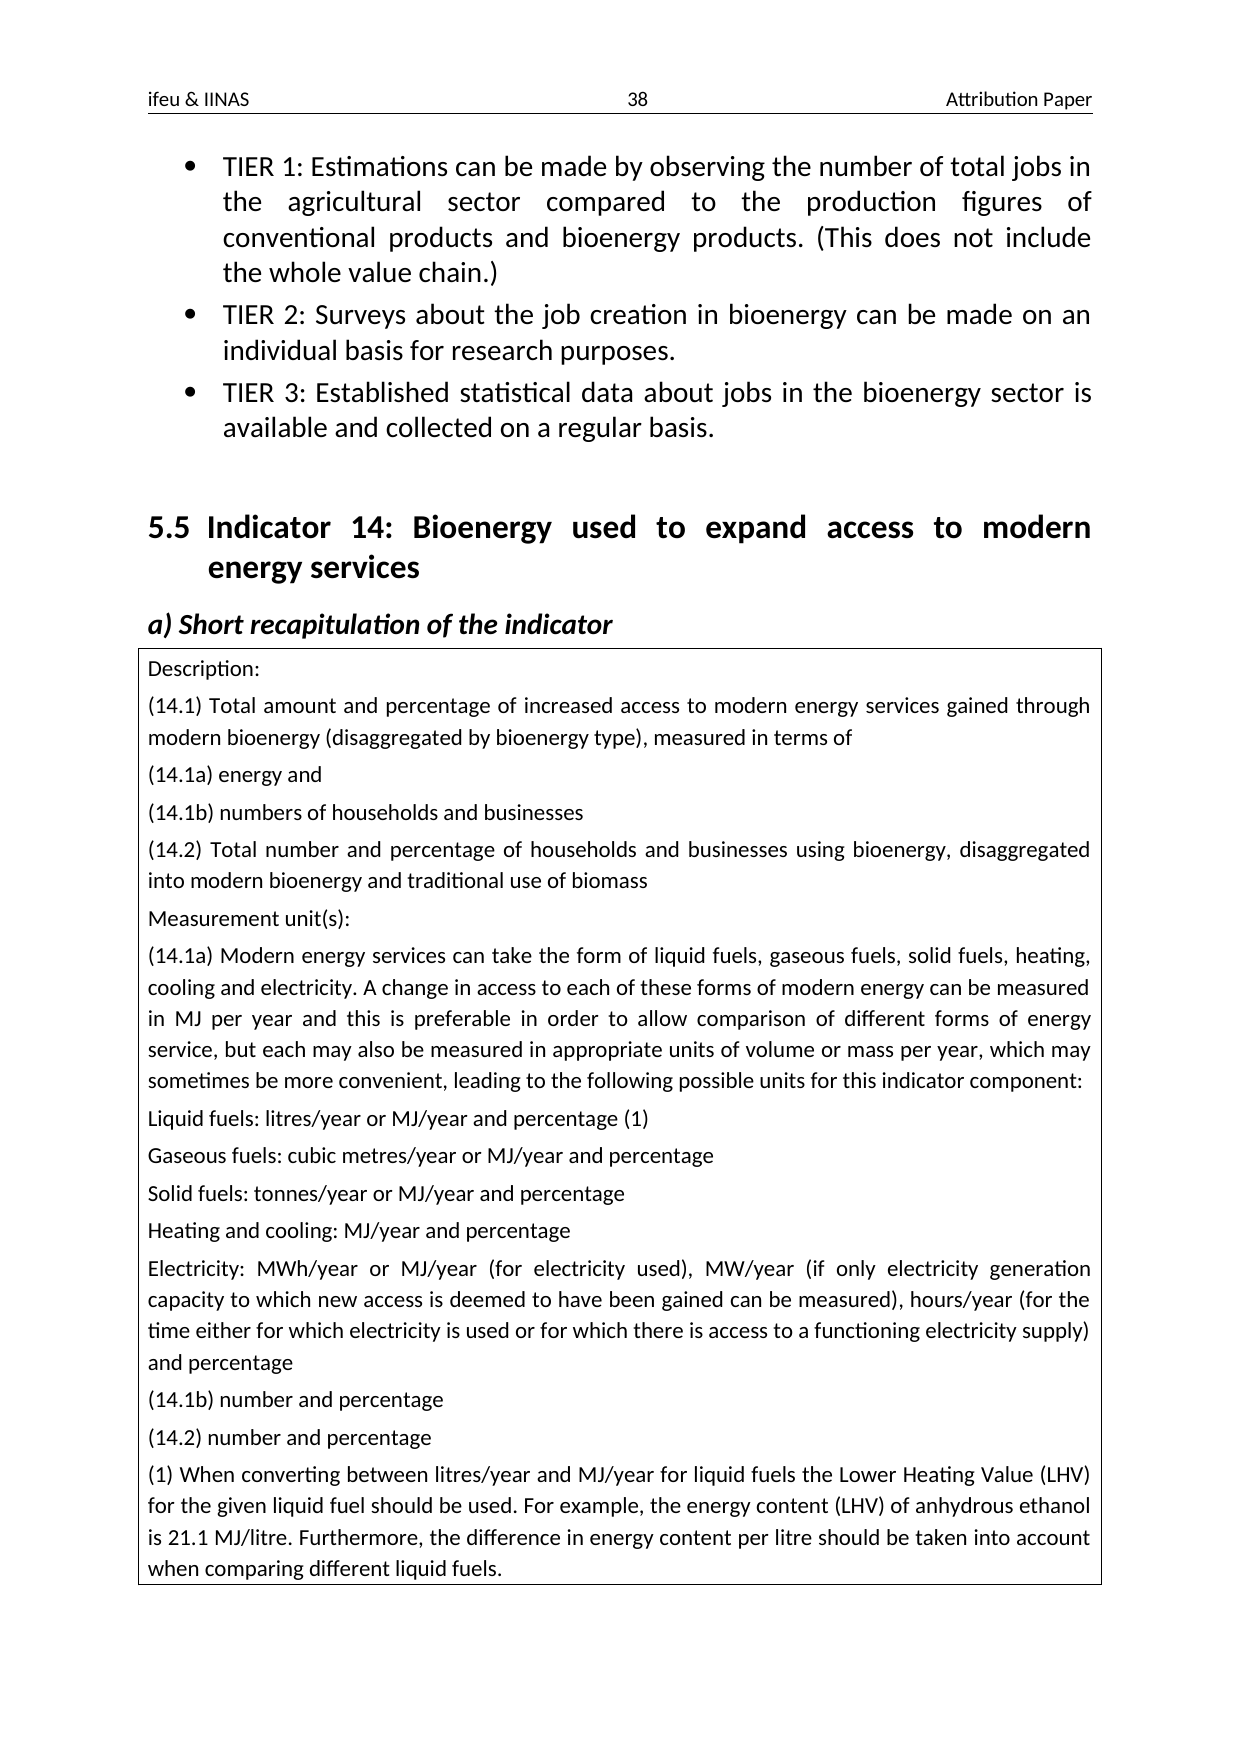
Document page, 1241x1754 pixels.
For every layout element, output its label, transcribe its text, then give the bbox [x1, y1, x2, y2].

text Description: [139, 649, 1101, 682]
text (14.1) Total amount and percentage of increased access to modern energy services gained through modern bioenergy (disaggregated by bioenergy type), measured in terms of [139, 685, 1101, 751]
text (14.1b) numbers of households and businesses [139, 792, 1101, 826]
text Gaseous fuels: cubic metres/year or MJ/year and percentage [139, 1135, 1101, 1170]
list TIER 1: Estimations can be made by observing the number of total jobs in the agricultural sector compared to the production figures of conventional products and bioenergy products. (This does not include the whole value chain.) [185, 148, 1093, 290]
list TIER 2: Surveys about the job creation in bioenergy can be made on an individual basis for research purposes. [185, 296, 1093, 368]
text (14.1b) number and percentage [139, 1379, 1101, 1413]
text (14.1a) Modern energy services can take the form of liquid fuels, gaseous fuels, solid fuels, heating, cooling and electricity. A change in access to each of these forms of modern energy can be measured in MJ per year and this is preferable in order to allow comparison of different forms of energy service, but each may also be measured in appropriate units of volume or mass per year, which may sometimes be more convenient, leading to the following possible units for this indicator component: [139, 935, 1101, 1095]
text (14.2) Total number and percentage of households and businesses using bioenergy, disaggregated into modern bioenergy and traditional use of biomass [139, 829, 1101, 895]
text (1) When converting between litres/year and MJ/year for liquid fuels the Lower Heating Value (LHV) for the given liquid fuel should be used. For example, the energy content (LHV) of anhydrous ethanol is 21.1 MJ/litre. Furthermore, the difference in energy content per litre should be taken into account when comparing different liquid fuels. [139, 1454, 1101, 1584]
text (14.1a) energy and [139, 754, 1101, 788]
text (14.2) number and percentage [139, 1417, 1101, 1451]
list TIER 3: Established statistical data about jobs in the bioenergy sector is available and collected on a regular basis. [185, 374, 1093, 445]
text Solid fuels: tonnes/year or MJ/year and percentage [139, 1173, 1101, 1207]
text Heating and cooling: MJ/year and percentage [139, 1210, 1101, 1245]
text a) Short recapitulation of the indicator [148, 606, 1093, 642]
text Electricity: MWh/year or MJ/year (for electricity used), MW/year (if only electricity generation capacity to which new access is deemed to have been gained can be measured), hours/year (for the time either for which electricity is used or for which there is access to a functioning electricity supply) and percentage [139, 1248, 1101, 1376]
text Measurement unit(s): [139, 898, 1101, 932]
text Liquid fuels: litres/year or MJ/year and percentage (1) [139, 1098, 1101, 1132]
subtitle Indicator 14: Bioenergy used to expand access to modern energy services [148, 506, 1093, 587]
